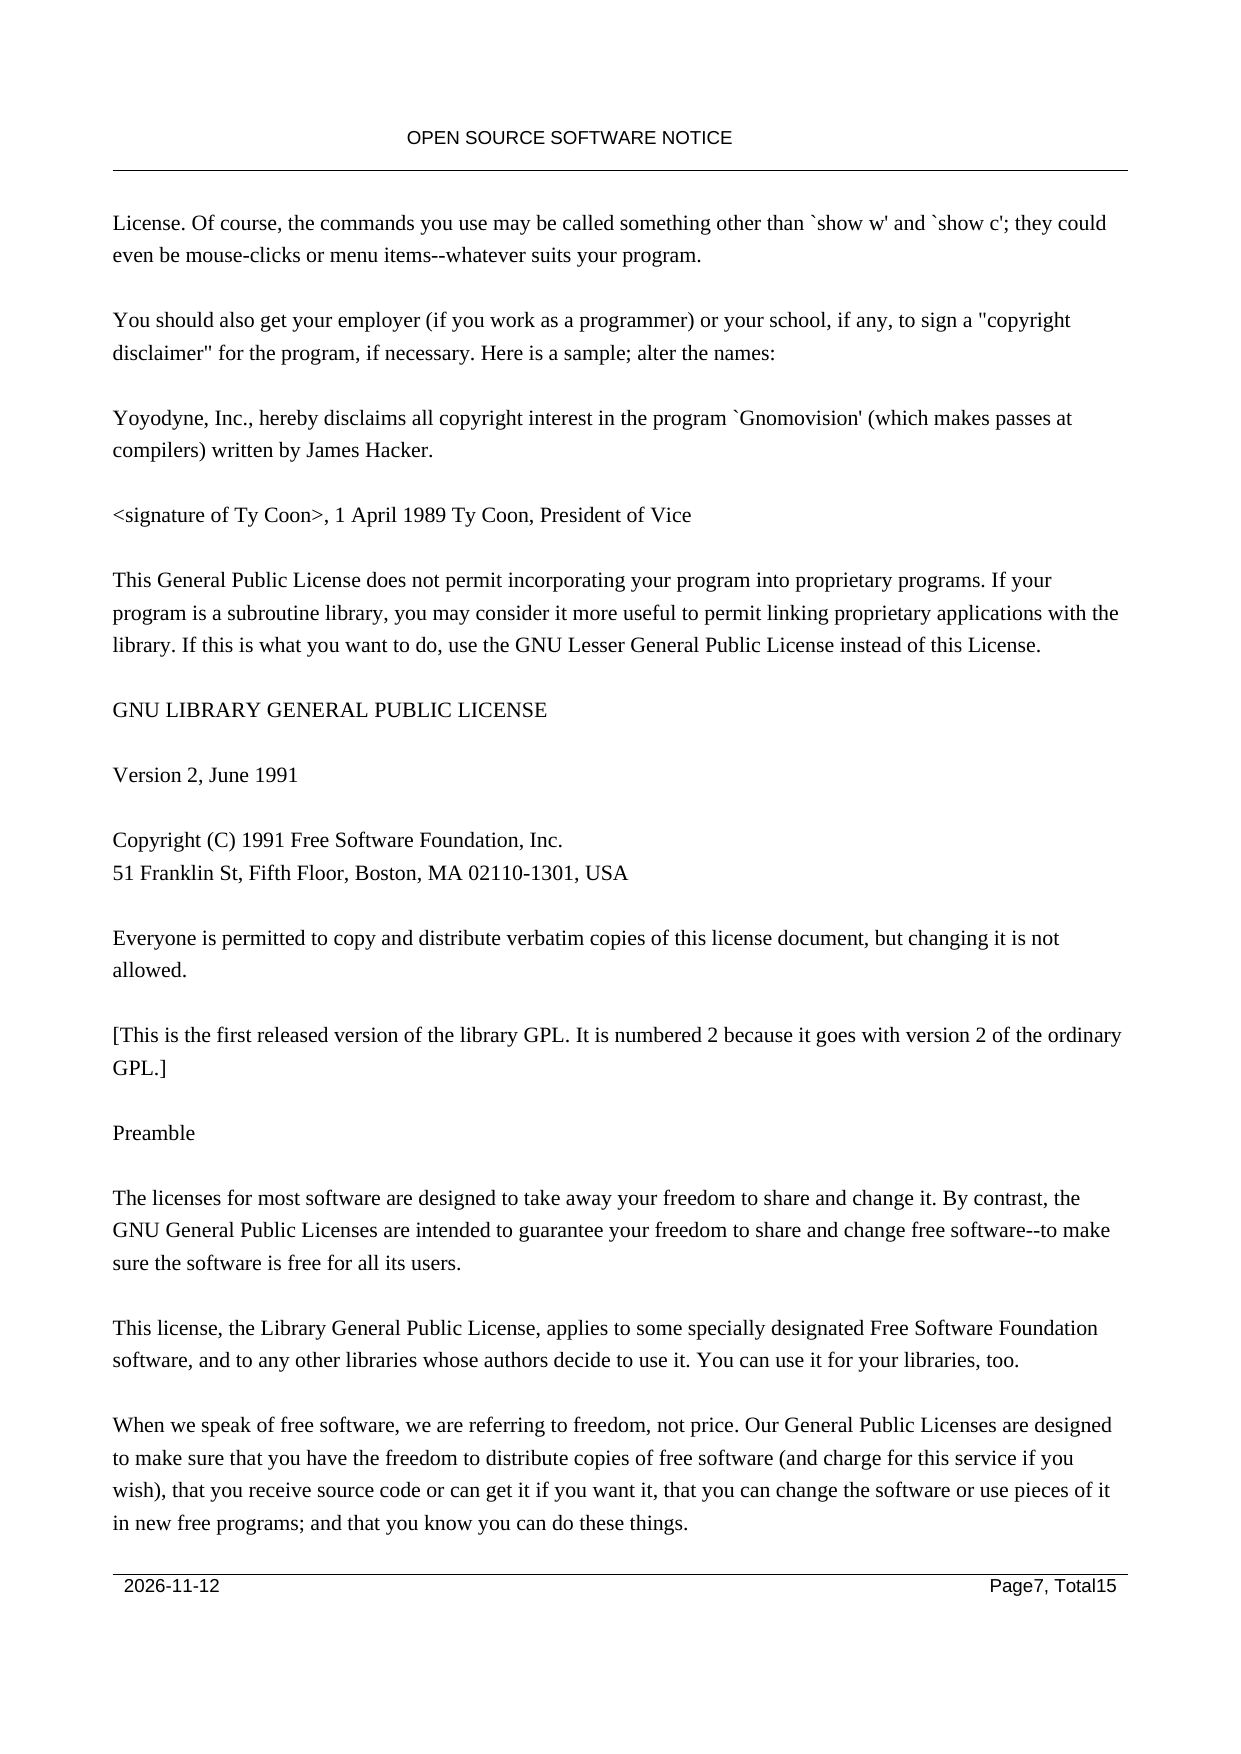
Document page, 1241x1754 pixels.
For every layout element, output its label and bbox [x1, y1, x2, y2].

text [112, 206, 1128, 1539]
